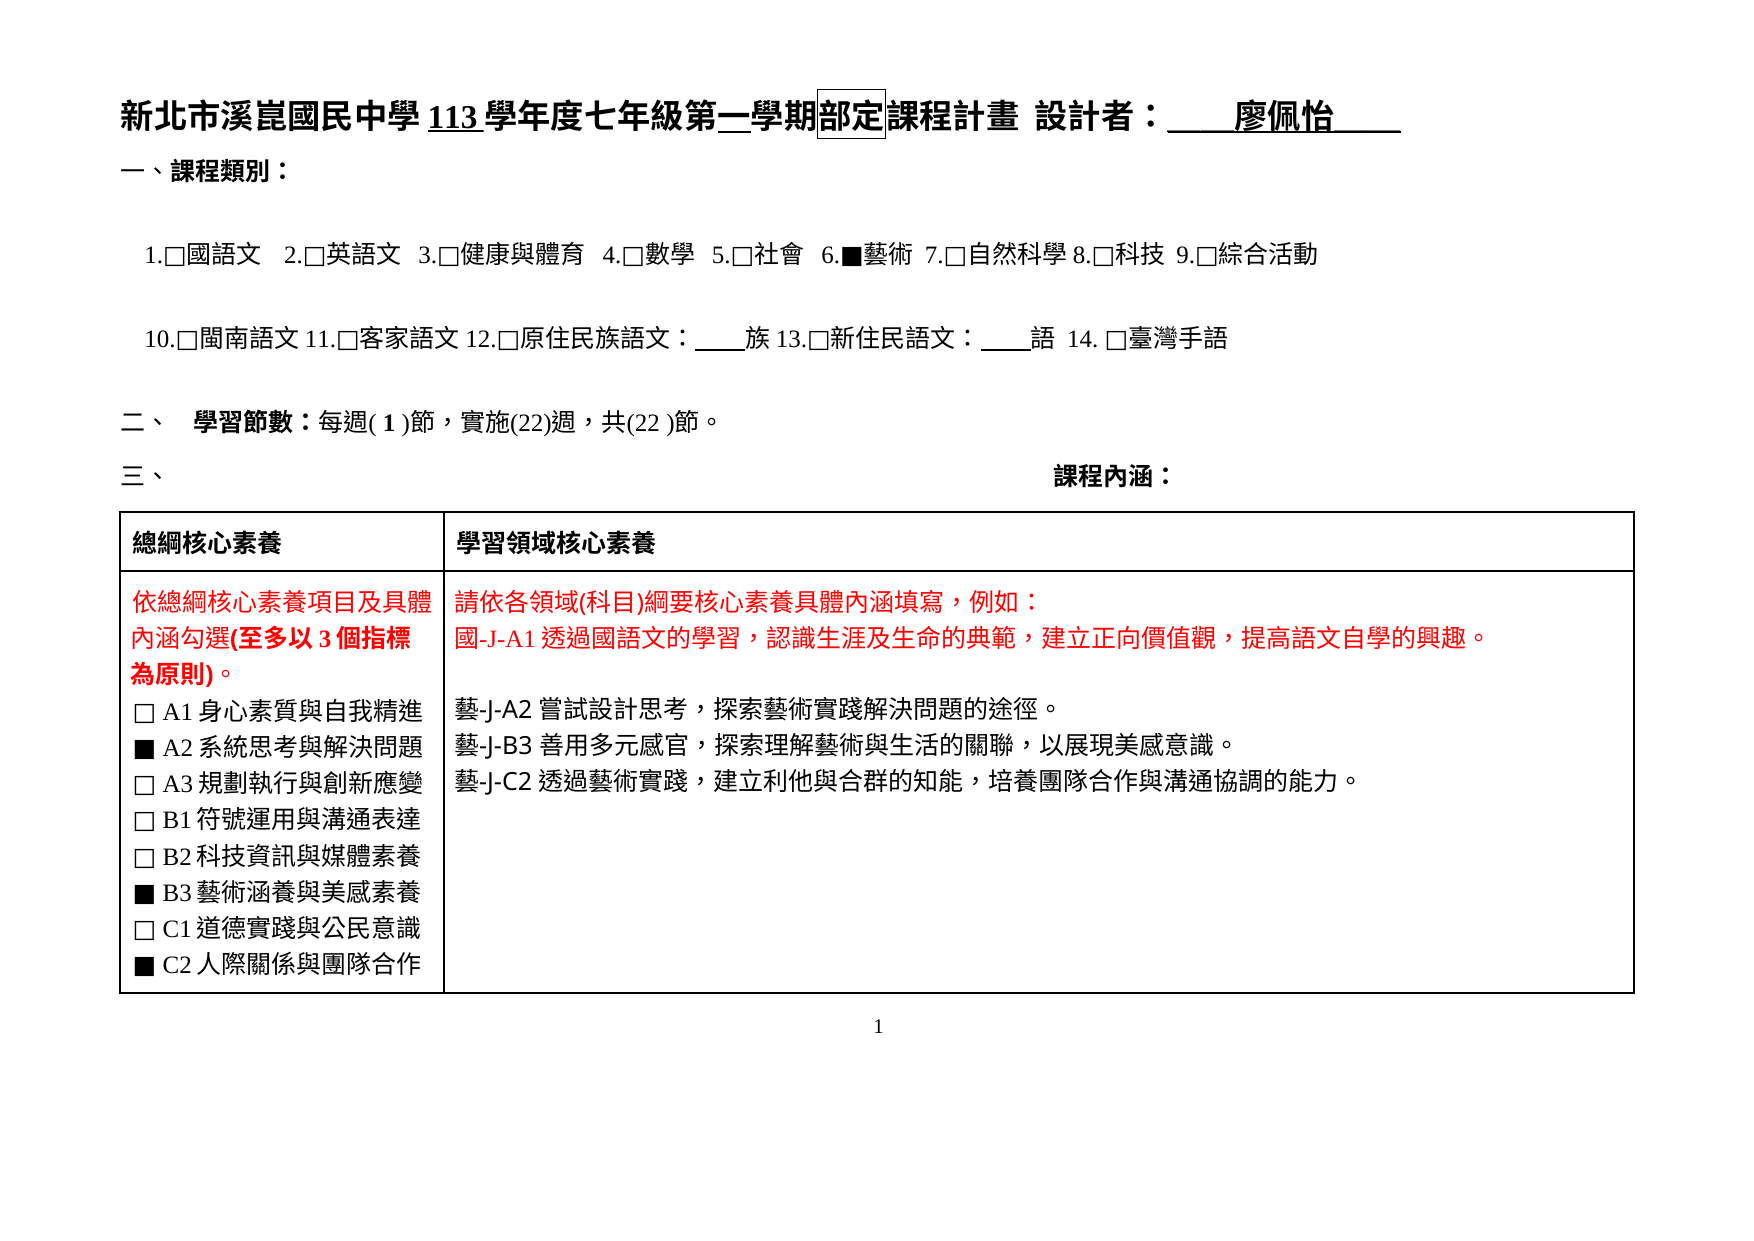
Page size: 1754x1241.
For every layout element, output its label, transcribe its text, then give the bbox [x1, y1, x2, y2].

table_header 學習領域核心素養 [445, 513, 1633, 570]
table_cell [121, 572, 443, 992]
list 課程類別： [121, 151, 1636, 188]
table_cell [445, 572, 1633, 992]
table_header 總綱核心素養 [121, 513, 443, 570]
text 新北市溪崑國民中學113學年度七年級第一學期部定課程計畫 設計者：＿＿廖佩怡＿＿ [886, 89, 1636, 139]
list 學習節數：每週( 1 )節，實施(22)週，共(22 )節。 [121, 402, 1636, 438]
text 1.□國語文 2.□英語文 3.□健康與體育 4.□數學 5.□社會 6.■藝術 7.□自然科學 8.□科技 9.□綜合活動 [118, 235, 1636, 271]
text 10.□閩南語文 11.□客家語文 12.□原住民族語文： ____族 13.□新住民語文： ____語 14. □臺灣手語 [118, 318, 1636, 355]
list 課程內涵： [121, 456, 1636, 493]
text 新北市溪崑國民中學113學年度七年級第一學期部定課程計畫 設計者：＿＿廖佩怡＿＿ [118, 89, 817, 139]
